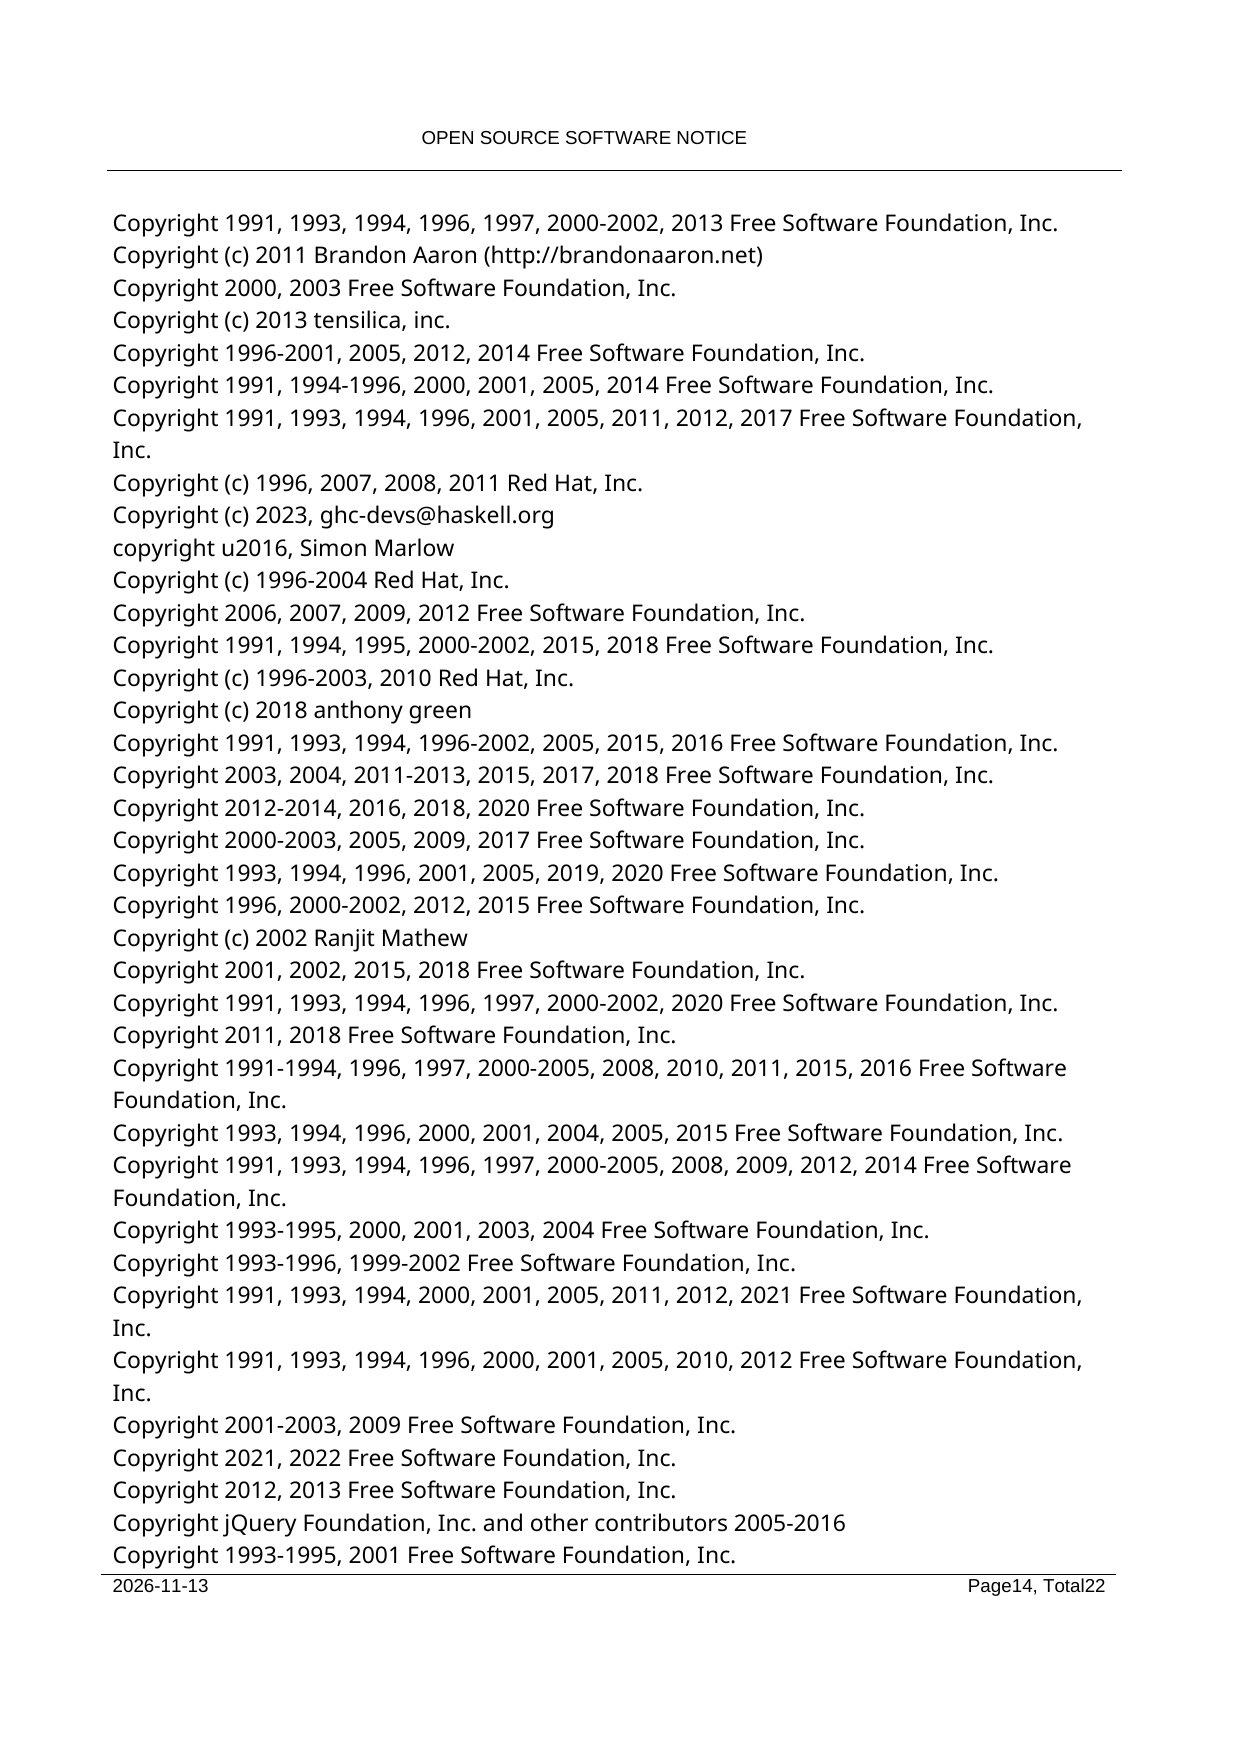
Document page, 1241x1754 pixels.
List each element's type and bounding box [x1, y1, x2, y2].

text [112, 206, 1128, 1571]
